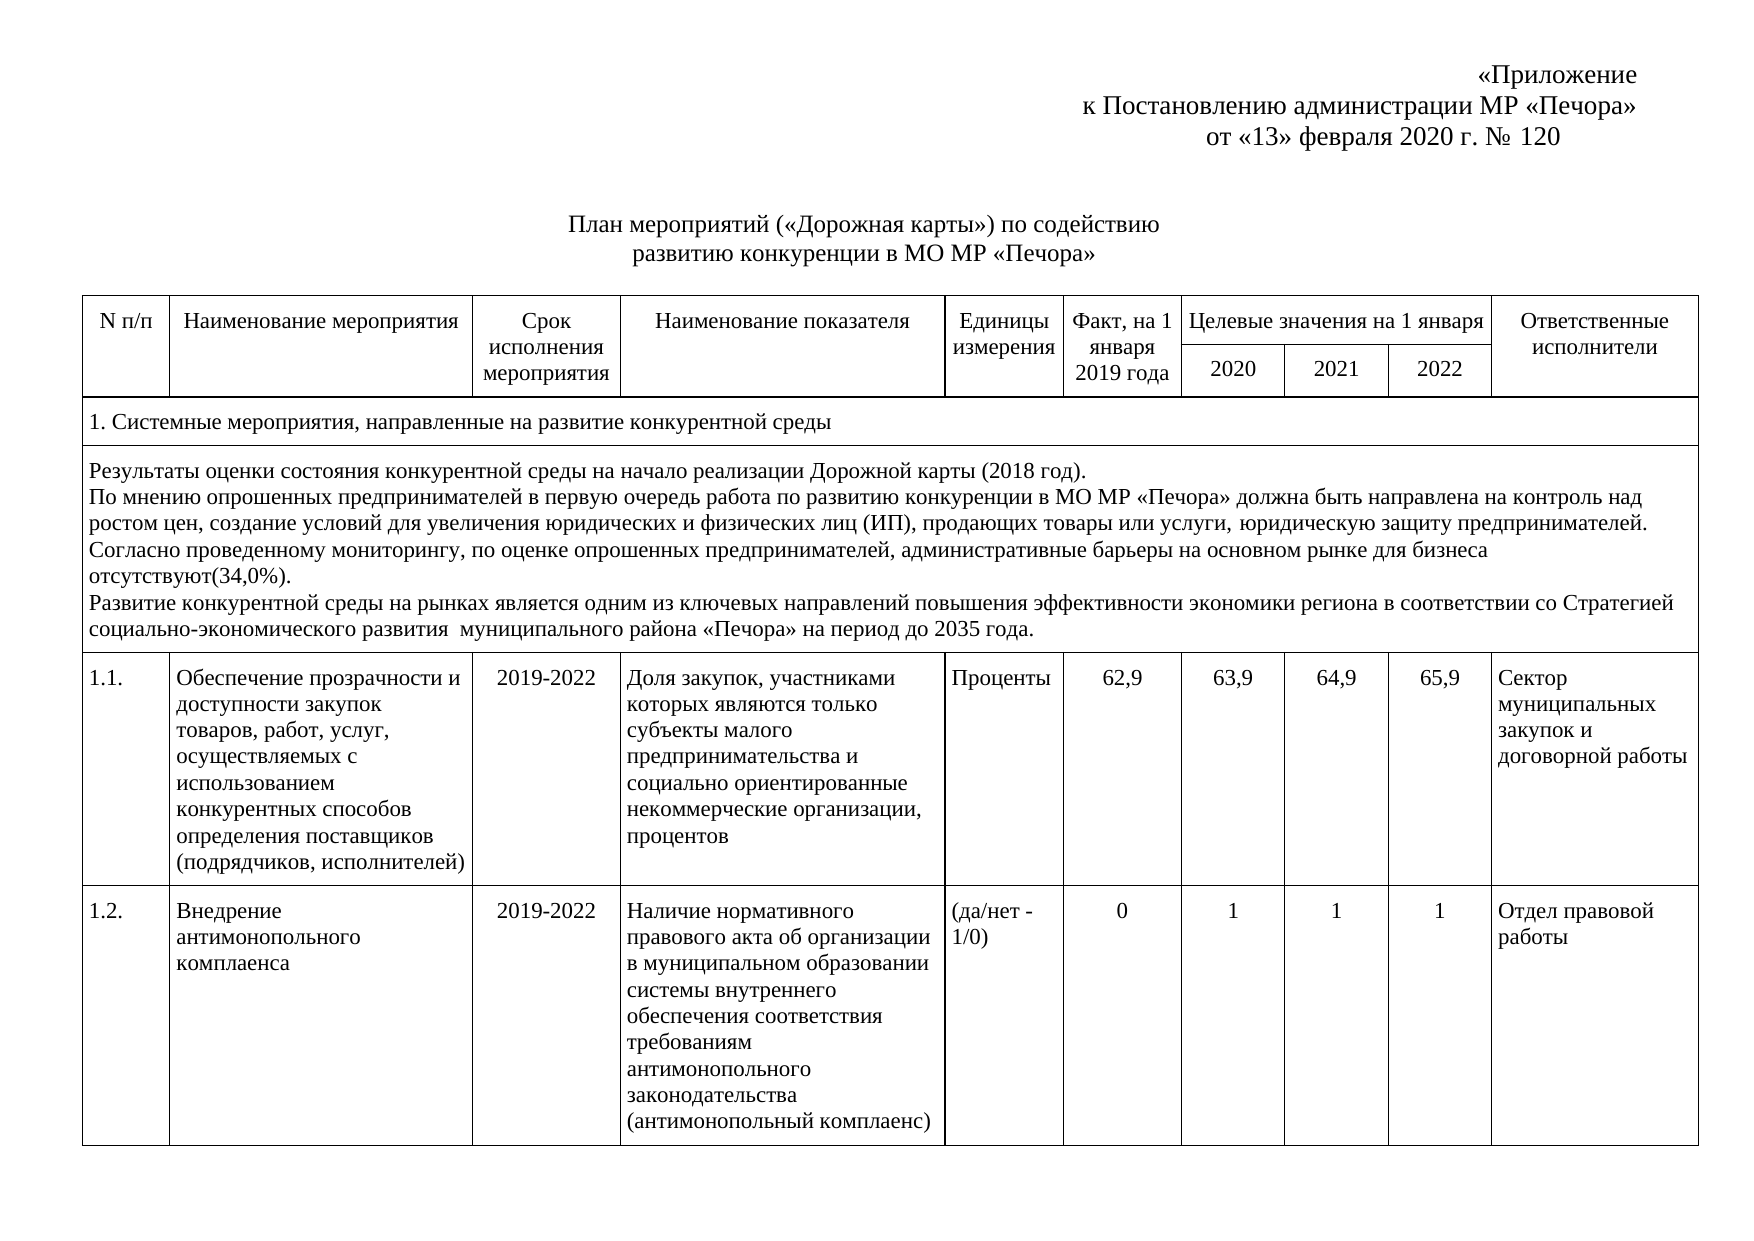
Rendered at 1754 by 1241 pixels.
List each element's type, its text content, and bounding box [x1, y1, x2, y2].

text План мероприятий («Дорожная карты») по содействию [89, 209, 1639, 238]
table_cell 1 [1389, 886, 1491, 1144]
table_cell 65,9 [1389, 653, 1491, 885]
table_cell Внедрение антимонопольного комплаенса [170, 886, 472, 1144]
text от «13» февраля 2020 г. № 120 [89, 121, 1637, 151]
table_header Срок исполнения мероприятия [473, 296, 620, 396]
table_cell 1.1. [83, 653, 169, 885]
table_cell 2019-2022 [473, 886, 620, 1144]
table_cell 62,9 [1064, 653, 1181, 885]
table_cell 1 [1182, 886, 1284, 1144]
table_cell Результаты оценки состояния конкурентной среды на начало реализации Дорожной карты (2018 год). По мнению опрошенных предпринимателей в первую очередь работа по развитию конкуренции в МО МР «Печора» должна быть направлена на контроль над ростом цен, создание условий для увеличения юридических и физических лиц (ИП), продающих товары или услуги, юридическую защиту предпринимателей. Согласно проведенному мониторингу, по оценке опрошенных предпринимателей, административные барьеры на основном рынке для бизнеса отсутствуют(34,0%). Развитие конкурентной среды на рынках является одним из ключевых направлений повышения эффективности экономики региона в соответствии со Стратегией социально-экономического развития муниципального района «Печора» на период до 2035 года. [83, 446, 1698, 652]
table_cell 2021 [1285, 345, 1388, 396]
table_header Целевые значения на 1 января [1182, 296, 1491, 344]
table_cell 2019-2022 [473, 653, 620, 885]
table_cell Доля закупок, участниками которых являются только субъекты малого предпринимательства и социально ориентированные некоммерческие организации, процентов [621, 653, 944, 885]
table_cell 2022 [1389, 345, 1491, 396]
table_cell Отдел правовой работы [1492, 886, 1698, 1144]
table_cell 2020 [1182, 345, 1284, 396]
table_header Факт, на 1 января 2019 года [1064, 296, 1181, 396]
table_cell Сектор муниципальных закупок и договорной работы [1492, 653, 1698, 885]
text к Постановлению администрации МР «Печора» [89, 90, 1637, 121]
table_header Наименование мероприятия [170, 296, 472, 396]
table_cell 63,9 [1182, 653, 1284, 885]
table_header Ответственные исполнители [1492, 296, 1698, 396]
table_cell (да/нет - 1/0) [946, 886, 1063, 1144]
table_cell Проценты [946, 653, 1063, 885]
table_cell 64,9 [1285, 653, 1388, 885]
text развитию конкуренции в МО МР «Печора» [89, 238, 1639, 266]
table_cell Обеспечение прозрачности и доступности закупок товаров, работ, услуг, осуществляемых с использованием конкурентных способов определения поставщиков (подрядчиков, исполнителей) [170, 653, 472, 885]
table_cell 1. Системные мероприятия, направленные на развитие конкурентной среды [83, 398, 1698, 445]
table_header N п/п [83, 296, 169, 396]
text «Приложение [89, 59, 1637, 90]
table_cell 0 [1064, 886, 1181, 1144]
table_cell Наличие нормативного правового акта об организации в муниципальном образовании системы внутреннего обеспечения соответствия требованиям антимонопольного законодательства (антимонопольный комплаенс) [621, 886, 944, 1144]
table_header Единицы измерения [946, 296, 1063, 396]
table_header Наименование показателя [621, 296, 944, 396]
table_cell 1 [1285, 886, 1388, 1144]
table_cell 1.2. [83, 886, 169, 1144]
